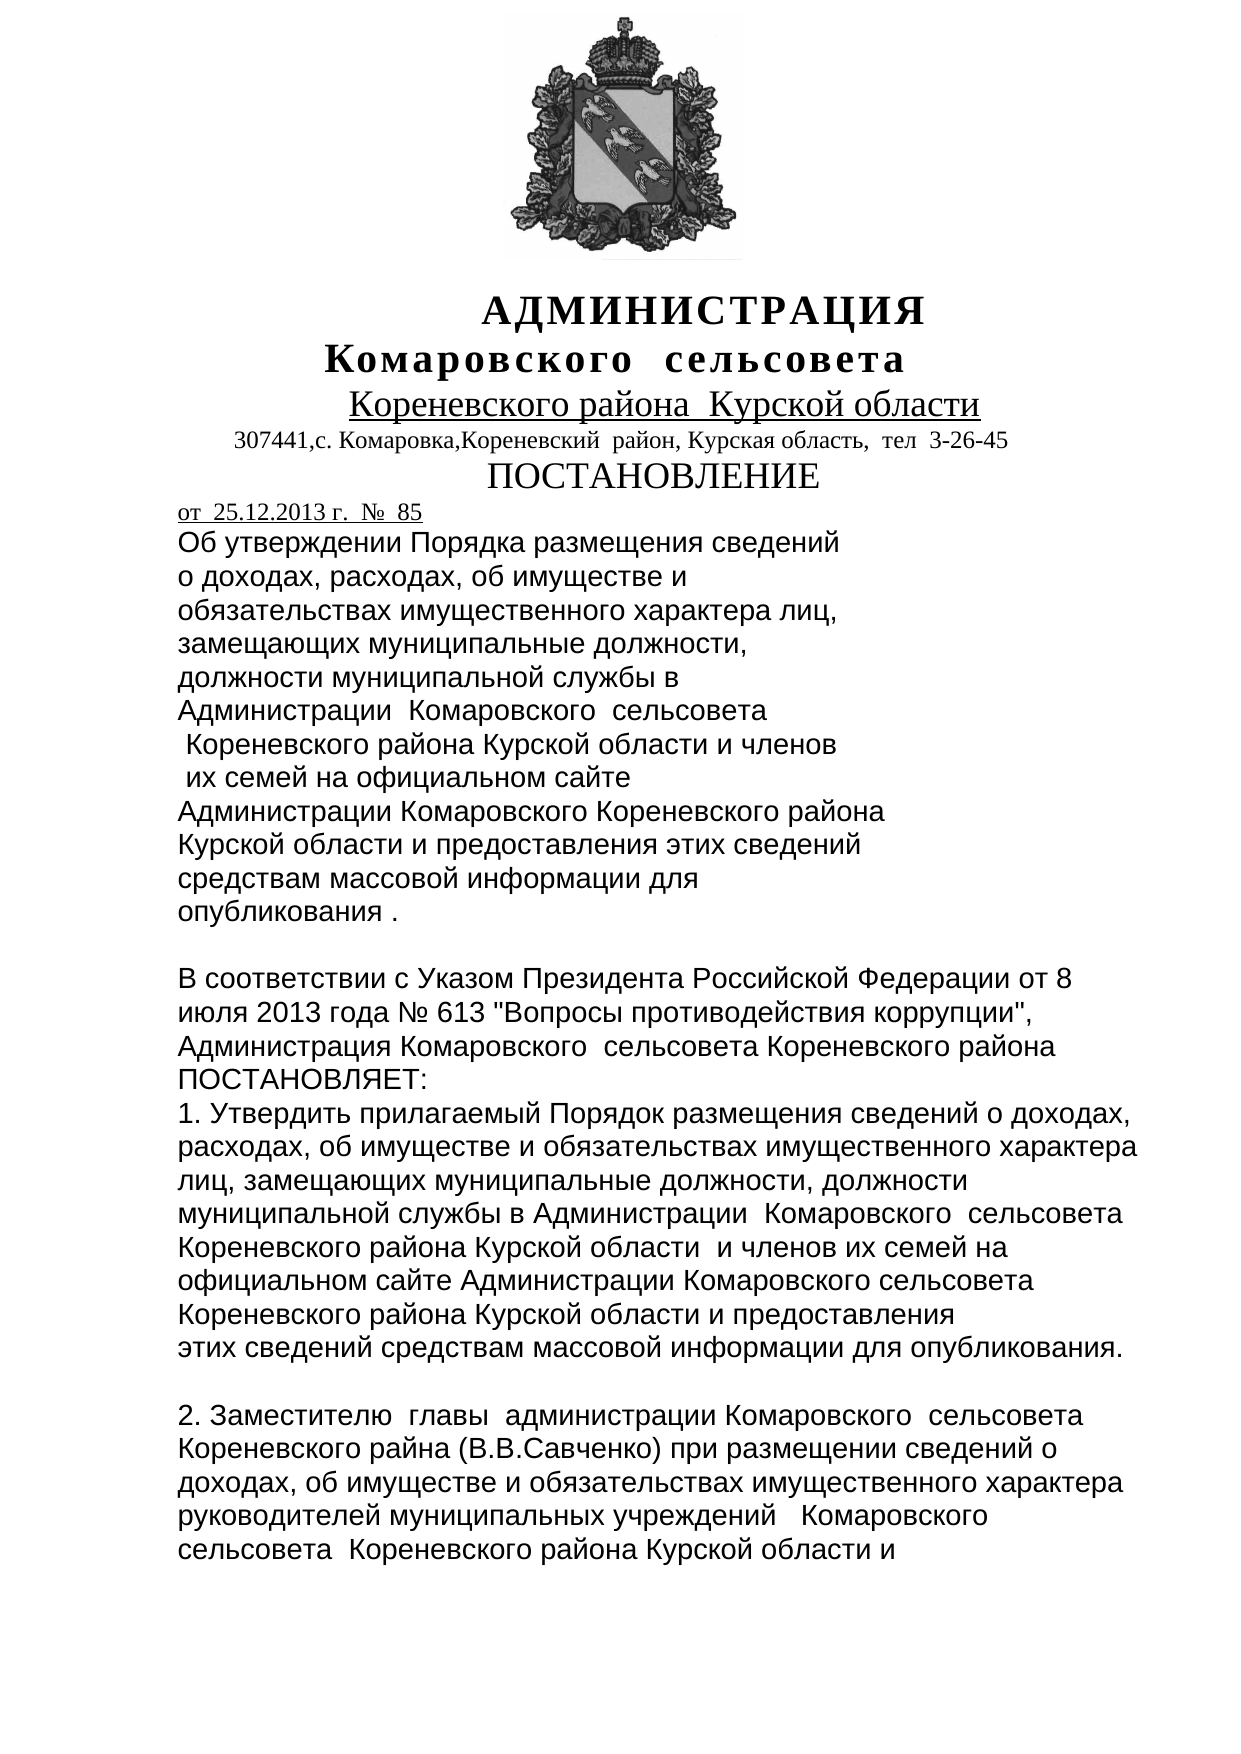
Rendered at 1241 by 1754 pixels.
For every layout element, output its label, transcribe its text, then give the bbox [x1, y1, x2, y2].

text Администрация Комаровского сельсовета Кореневского района ПОСТАНОВЛЯЕТ: [177, 1028, 1152, 1096]
text Кореневского района Курской области [177, 382, 1152, 425]
text 2. Заместителю главы администрации Комаровского сельсовета [177, 1397, 1152, 1431]
text АДМИНИСТРАЦИЯ [177, 286, 1228, 334]
text Курской области и предоставления этих сведений [177, 827, 1152, 861]
text ПОСТАНОВЛЕНИЕ [177, 453, 1152, 497]
text июля 2013 года № 613 "Вопросы противодействия коррупции", [177, 995, 1152, 1028]
text опубликования . [177, 894, 1152, 928]
text о доходах, расходах, об имуществе и [177, 559, 1152, 592]
text Об утверждении Порядка размещения сведений [177, 525, 1152, 559]
text Администрации Комаровского Кореневского района [177, 794, 1152, 827]
text 1. Утвердить прилагаемый Порядок размещения сведений о доходах, [177, 1096, 1152, 1129]
text В соответствии с Указом Президента Российской Федерации oт 8 [177, 961, 1152, 995]
text замещающих муниципальные должности, [177, 626, 1152, 659]
text обязательствах имущественного характера лиц, [177, 592, 1152, 626]
text Комаровского сельсовета [0, 334, 1228, 382]
text Кореневского райна (В.В.Савченко) при размещении сведений о доходах, об имуществе и обязательствах имущественного характера руководителей муниципальных учреждений Комаровского сельсовета Кореневского района Курской области и [177, 1431, 1152, 1565]
text 307441,с. Комаровка,Кореневский район, Курская область, тел 3-26-45 [177, 425, 1152, 453]
text Администрации Комаровского сельсовета [177, 693, 1152, 727]
text средствам массовой информации для [177, 861, 1152, 894]
text Кореневского района Курской области и членов [177, 727, 1152, 760]
text их семей на официальном сайте [177, 760, 1152, 794]
text расходах, об имуществе и обязательствах имущественного характера лиц, замещающих муниципальные должности, должности муниципальной службы в Администрации Комаровского сельсовета Кореневского района Курской области и членов их семей на официальном сайте Администрации Комаровского сельсовета Кореневского района Курской области и предоставления [177, 1129, 1152, 1330]
text должности муниципальной службы в [177, 659, 1152, 693]
text этих сведений средствам массовой информации для опубликования. [177, 1330, 1152, 1364]
text от 25.12.2013 г. № 85 [177, 497, 1152, 525]
